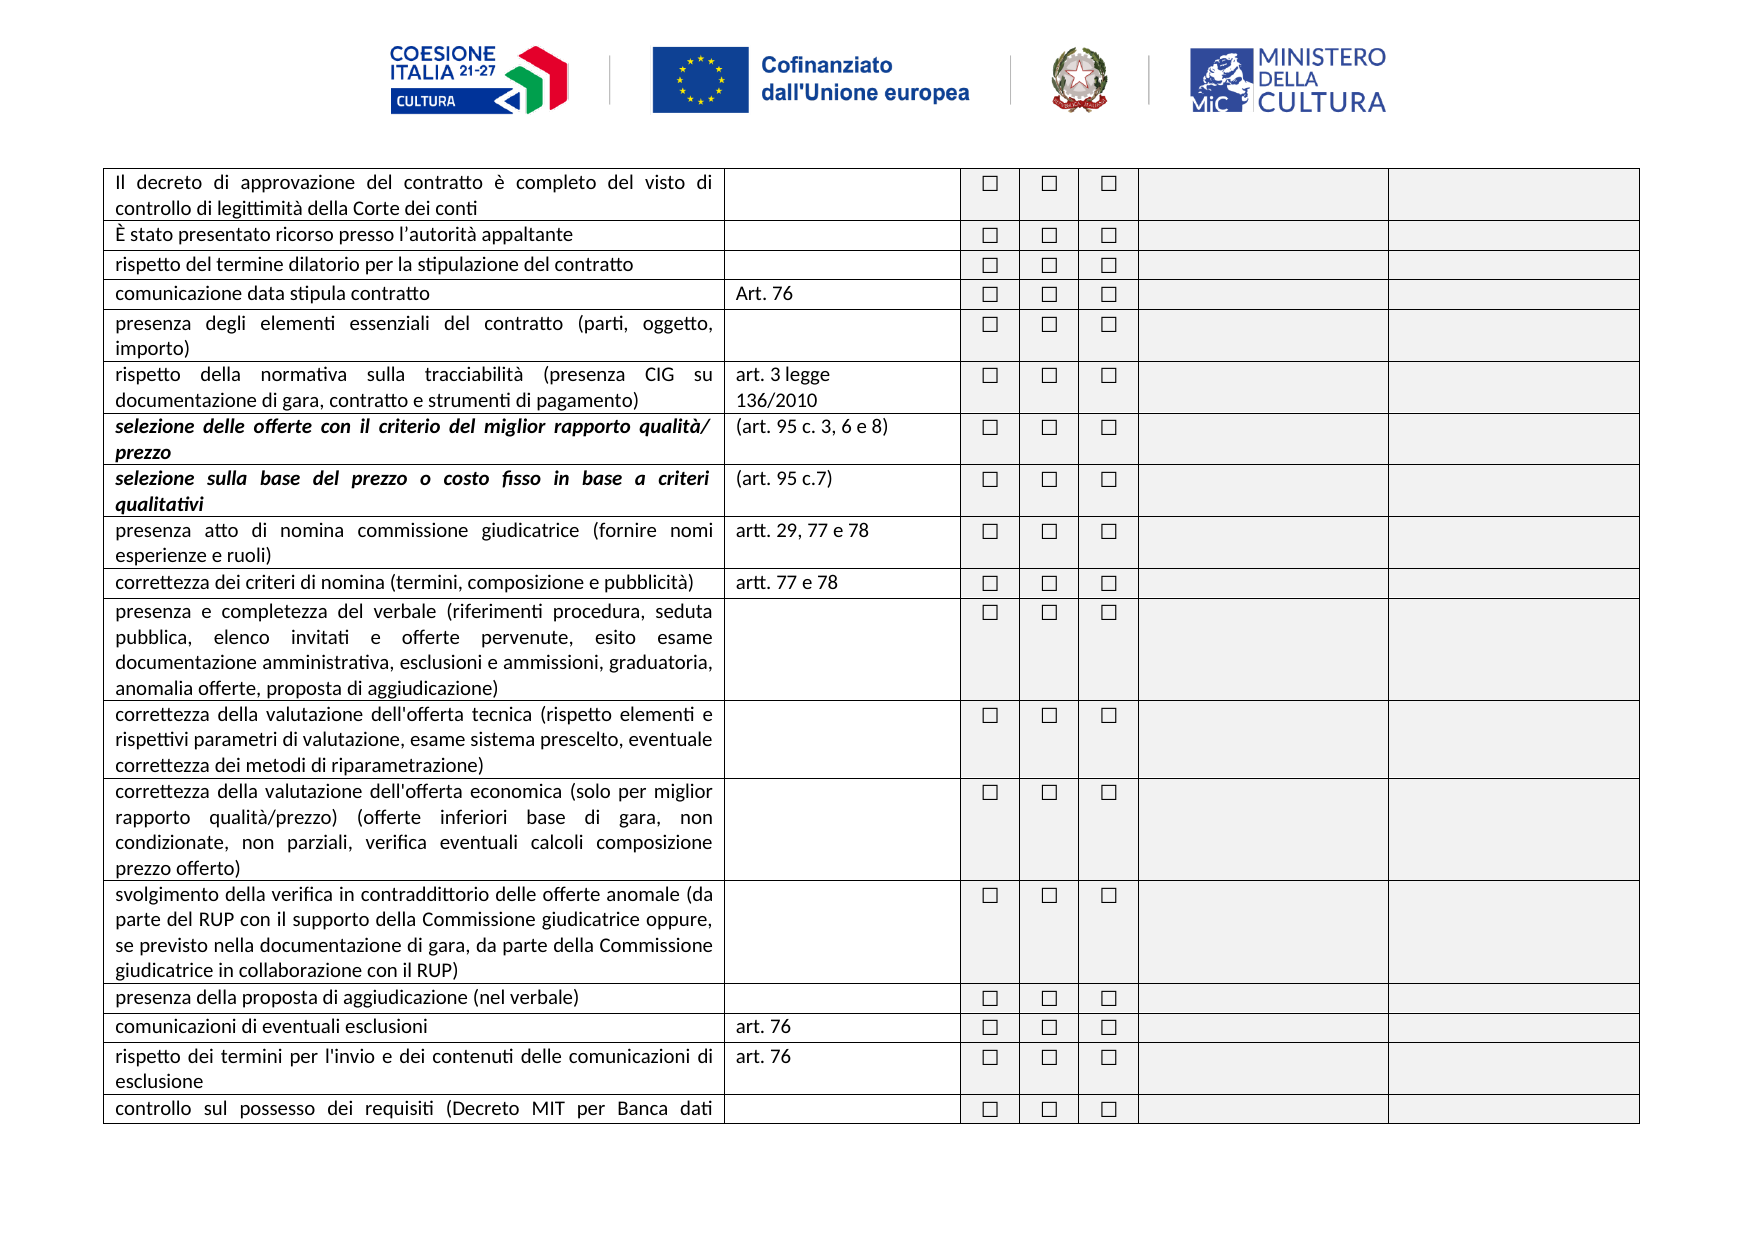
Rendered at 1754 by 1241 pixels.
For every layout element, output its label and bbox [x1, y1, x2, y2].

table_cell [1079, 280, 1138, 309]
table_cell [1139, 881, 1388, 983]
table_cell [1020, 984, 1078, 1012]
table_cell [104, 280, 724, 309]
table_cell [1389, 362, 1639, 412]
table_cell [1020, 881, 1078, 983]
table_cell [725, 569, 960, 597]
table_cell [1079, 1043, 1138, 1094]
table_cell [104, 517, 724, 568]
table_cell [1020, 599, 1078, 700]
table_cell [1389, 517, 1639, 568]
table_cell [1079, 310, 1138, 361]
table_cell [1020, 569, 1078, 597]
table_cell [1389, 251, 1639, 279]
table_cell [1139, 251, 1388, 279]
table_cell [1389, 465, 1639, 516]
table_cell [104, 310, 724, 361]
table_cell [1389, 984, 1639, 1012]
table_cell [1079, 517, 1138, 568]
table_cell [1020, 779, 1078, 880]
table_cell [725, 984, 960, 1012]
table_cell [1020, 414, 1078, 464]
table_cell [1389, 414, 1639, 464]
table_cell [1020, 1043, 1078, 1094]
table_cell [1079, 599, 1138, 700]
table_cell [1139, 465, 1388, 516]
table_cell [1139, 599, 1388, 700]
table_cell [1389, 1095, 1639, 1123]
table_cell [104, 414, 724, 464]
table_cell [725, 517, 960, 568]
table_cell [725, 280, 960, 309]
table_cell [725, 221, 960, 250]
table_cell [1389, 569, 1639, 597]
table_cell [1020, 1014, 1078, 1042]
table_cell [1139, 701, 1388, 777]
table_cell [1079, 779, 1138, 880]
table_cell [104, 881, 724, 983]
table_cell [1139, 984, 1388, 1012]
picture [355, 29, 1421, 134]
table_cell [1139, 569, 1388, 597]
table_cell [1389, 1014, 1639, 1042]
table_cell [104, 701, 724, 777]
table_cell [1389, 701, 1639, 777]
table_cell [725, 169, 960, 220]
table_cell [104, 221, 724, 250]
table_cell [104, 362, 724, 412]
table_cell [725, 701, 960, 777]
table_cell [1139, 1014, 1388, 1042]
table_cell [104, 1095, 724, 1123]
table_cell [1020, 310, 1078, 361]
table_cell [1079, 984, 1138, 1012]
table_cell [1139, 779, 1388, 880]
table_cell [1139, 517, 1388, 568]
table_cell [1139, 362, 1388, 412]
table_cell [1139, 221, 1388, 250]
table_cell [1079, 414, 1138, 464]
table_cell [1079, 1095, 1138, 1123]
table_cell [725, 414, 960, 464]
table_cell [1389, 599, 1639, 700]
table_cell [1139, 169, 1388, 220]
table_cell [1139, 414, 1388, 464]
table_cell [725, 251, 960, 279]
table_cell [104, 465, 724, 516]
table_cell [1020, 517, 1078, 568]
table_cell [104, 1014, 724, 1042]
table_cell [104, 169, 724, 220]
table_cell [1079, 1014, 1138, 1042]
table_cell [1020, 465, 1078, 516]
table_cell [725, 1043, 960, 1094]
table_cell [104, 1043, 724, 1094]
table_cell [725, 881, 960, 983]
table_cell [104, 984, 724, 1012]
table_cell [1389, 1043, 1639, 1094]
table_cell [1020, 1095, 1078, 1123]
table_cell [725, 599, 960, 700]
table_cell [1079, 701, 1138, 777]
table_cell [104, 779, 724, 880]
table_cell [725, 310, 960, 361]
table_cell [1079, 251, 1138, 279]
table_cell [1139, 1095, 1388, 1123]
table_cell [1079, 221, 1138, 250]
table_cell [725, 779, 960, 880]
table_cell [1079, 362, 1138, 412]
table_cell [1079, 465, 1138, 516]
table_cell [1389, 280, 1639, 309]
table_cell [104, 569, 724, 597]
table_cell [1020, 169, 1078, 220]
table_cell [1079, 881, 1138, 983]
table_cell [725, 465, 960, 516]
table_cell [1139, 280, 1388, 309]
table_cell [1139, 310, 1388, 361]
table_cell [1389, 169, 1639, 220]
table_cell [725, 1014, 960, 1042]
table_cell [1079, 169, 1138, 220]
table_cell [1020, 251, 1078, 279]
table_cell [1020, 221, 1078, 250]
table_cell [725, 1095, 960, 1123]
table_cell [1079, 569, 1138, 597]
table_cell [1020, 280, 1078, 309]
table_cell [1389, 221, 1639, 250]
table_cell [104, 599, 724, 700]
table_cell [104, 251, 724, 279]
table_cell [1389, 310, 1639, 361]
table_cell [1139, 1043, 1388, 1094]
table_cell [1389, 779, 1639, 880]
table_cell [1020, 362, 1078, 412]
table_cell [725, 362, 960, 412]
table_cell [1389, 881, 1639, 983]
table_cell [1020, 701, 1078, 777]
